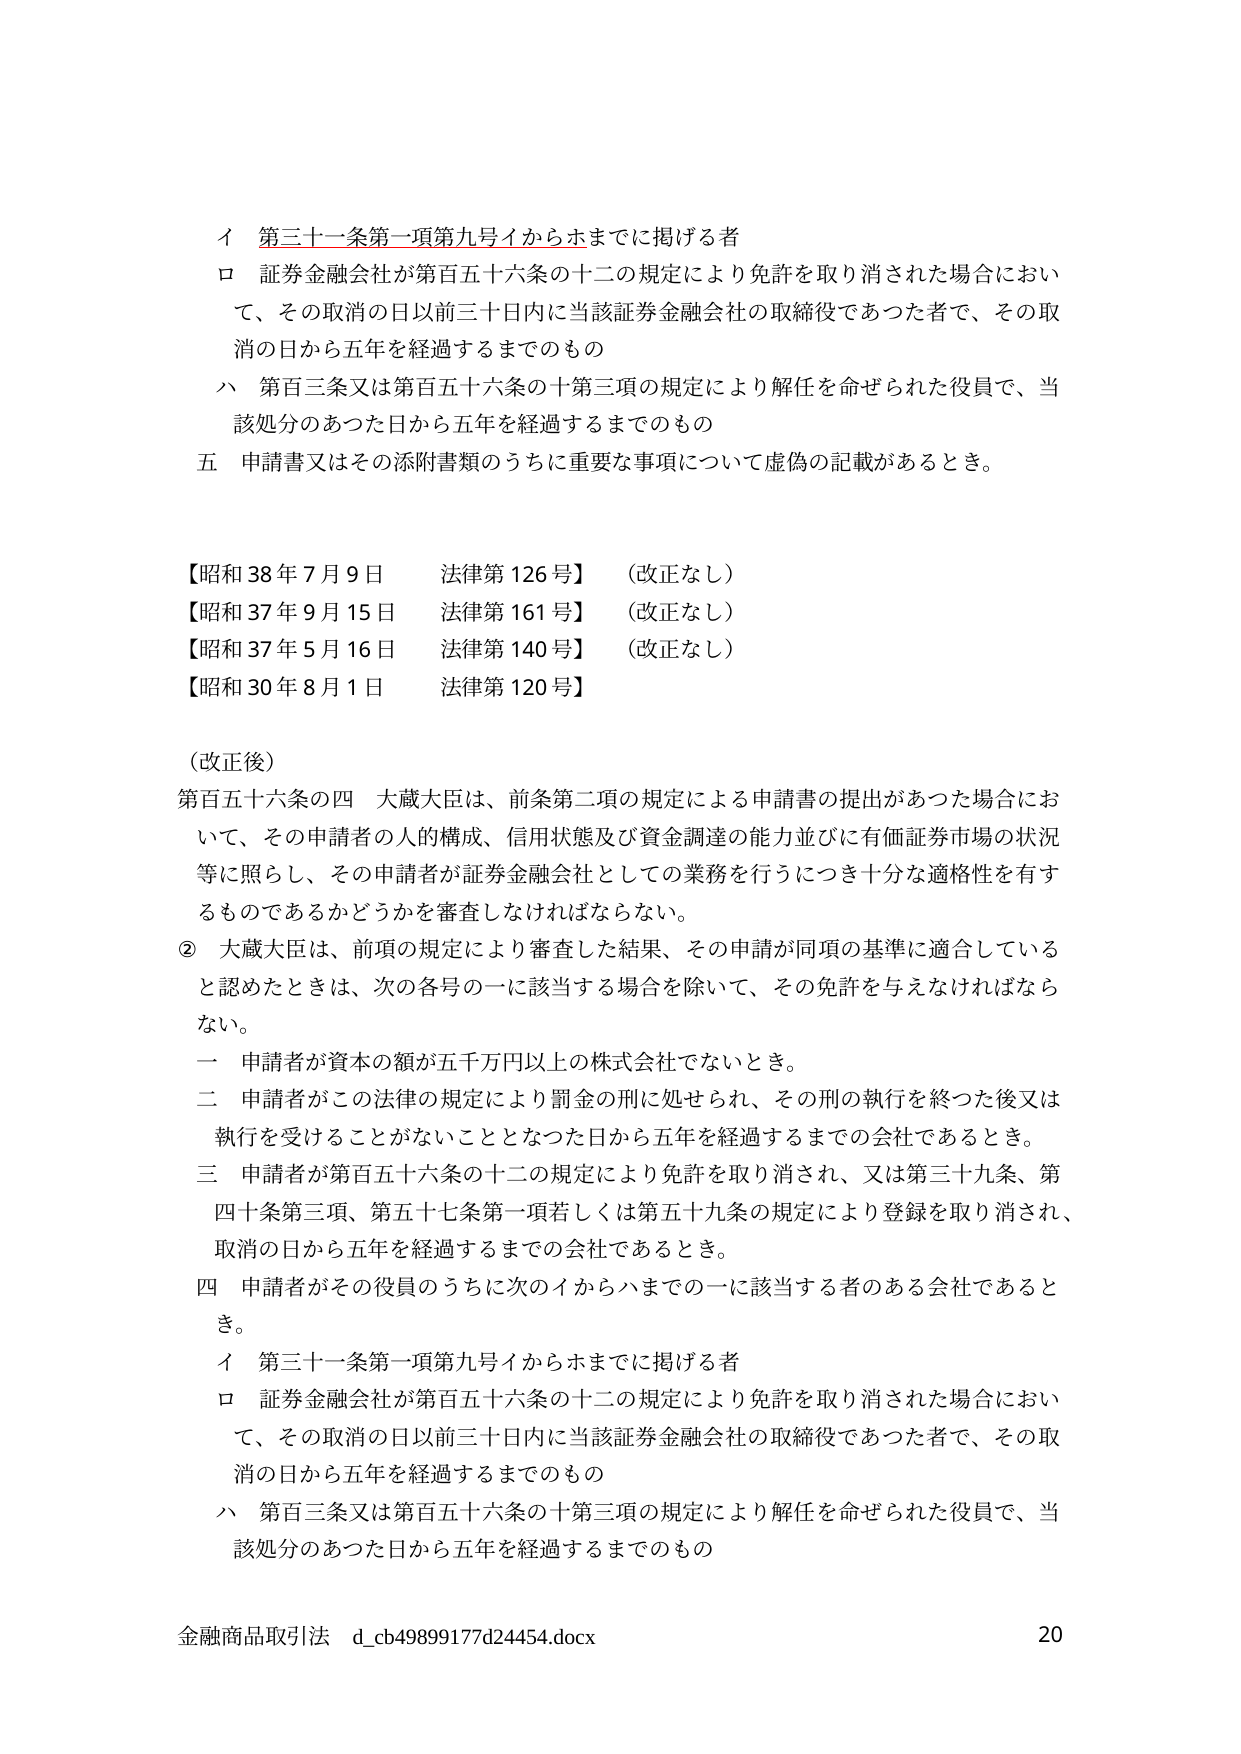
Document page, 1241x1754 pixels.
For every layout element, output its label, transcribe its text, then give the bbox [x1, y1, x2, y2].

text 三 申請者が第百五十六条の十二の規定により免許を取り消され、又は第三十九条、第四十条第三項、第五十七条第一項若しくは第五十九条の規定により登録を取り消され、取消の日から五年を経過するまでの会社であるとき。 [196, 1154, 1063, 1267]
text 四 申請者がその役員のうちに次のイからハまでの一に該当する者のある会社であるとき。 [196, 1267, 1063, 1342]
text イ 第三十一条第一項第九号イからホまでに掲げる者 [215, 217, 1063, 254]
text （改正後） [177, 742, 1063, 779]
text ハ 第百三条又は第百五十六条の十第三項の規定により解任を命ぜられた役員で、当該処分のあつた日から五年を経過するまでのもの [215, 1492, 1063, 1567]
text 二 申請者がこの法律の規定により罰金の刑に処せられ、その刑の執行を終つた後又は執行を受けることがないこととなつた日から五年を経過するまでの会社であるとき。 [196, 1079, 1063, 1154]
text 一 申請者が資本の額が五千万円以上の株式会社でないとき。 [196, 1042, 1063, 1079]
text 五 申請書又はその添附書類のうちに重要な事項について虚偽の記載があるとき。 [196, 442, 1063, 479]
text ハ 第百三条又は第百五十六条の十第三項の規定により解任を命ぜられた役員で、当該処分のあつた日から五年を経過するまでのもの [215, 367, 1063, 442]
text 【昭和37年5月16日 法律第140号】 （改正なし） [177, 629, 1063, 667]
text 【昭和30年8月1日 法律第120号】 [177, 667, 1063, 704]
text イ 第三十一条第一項第九号イからホまでに掲げる者 [215, 1342, 1063, 1379]
text ロ 証券金融会社が第百五十六条の十二の規定により免許を取り消された場合において、その取消の日以前三十日内に当該証券金融会社の取締役であつた者で、その取消の日から五年を経過するまでのもの [215, 254, 1063, 367]
text 【昭和38年7月9日 法律第126号】 （改正なし） [177, 554, 1063, 592]
text ロ 証券金融会社が第百五十六条の十二の規定により免許を取り消された場合において、その取消の日以前三十日内に当該証券金融会社の取締役であつた者で、その取消の日から五年を経過するまでのもの [215, 1379, 1063, 1492]
text ② 大蔵大臣は、前項の規定により審査した結果、その申請が同項の基準に適合していると認めたときは、次の各号の一に該当する場合を除いて、その免許を与えなければならない。 [177, 929, 1063, 1042]
text 第百五十六条の四 大蔵大臣は、前条第二項の規定による申請書の提出があつた場合において、その申請者の人的構成、信用状態及び資金調達の能力並びに有価証券市場の状況等に照らし、その申請者が証券金融会社としての業務を行うにつき十分な適格性を有するものであるかどうかを審査しなければならない。 [177, 779, 1063, 929]
text 【昭和37年9月15日 法律第161号】 （改正なし） [177, 592, 1063, 629]
